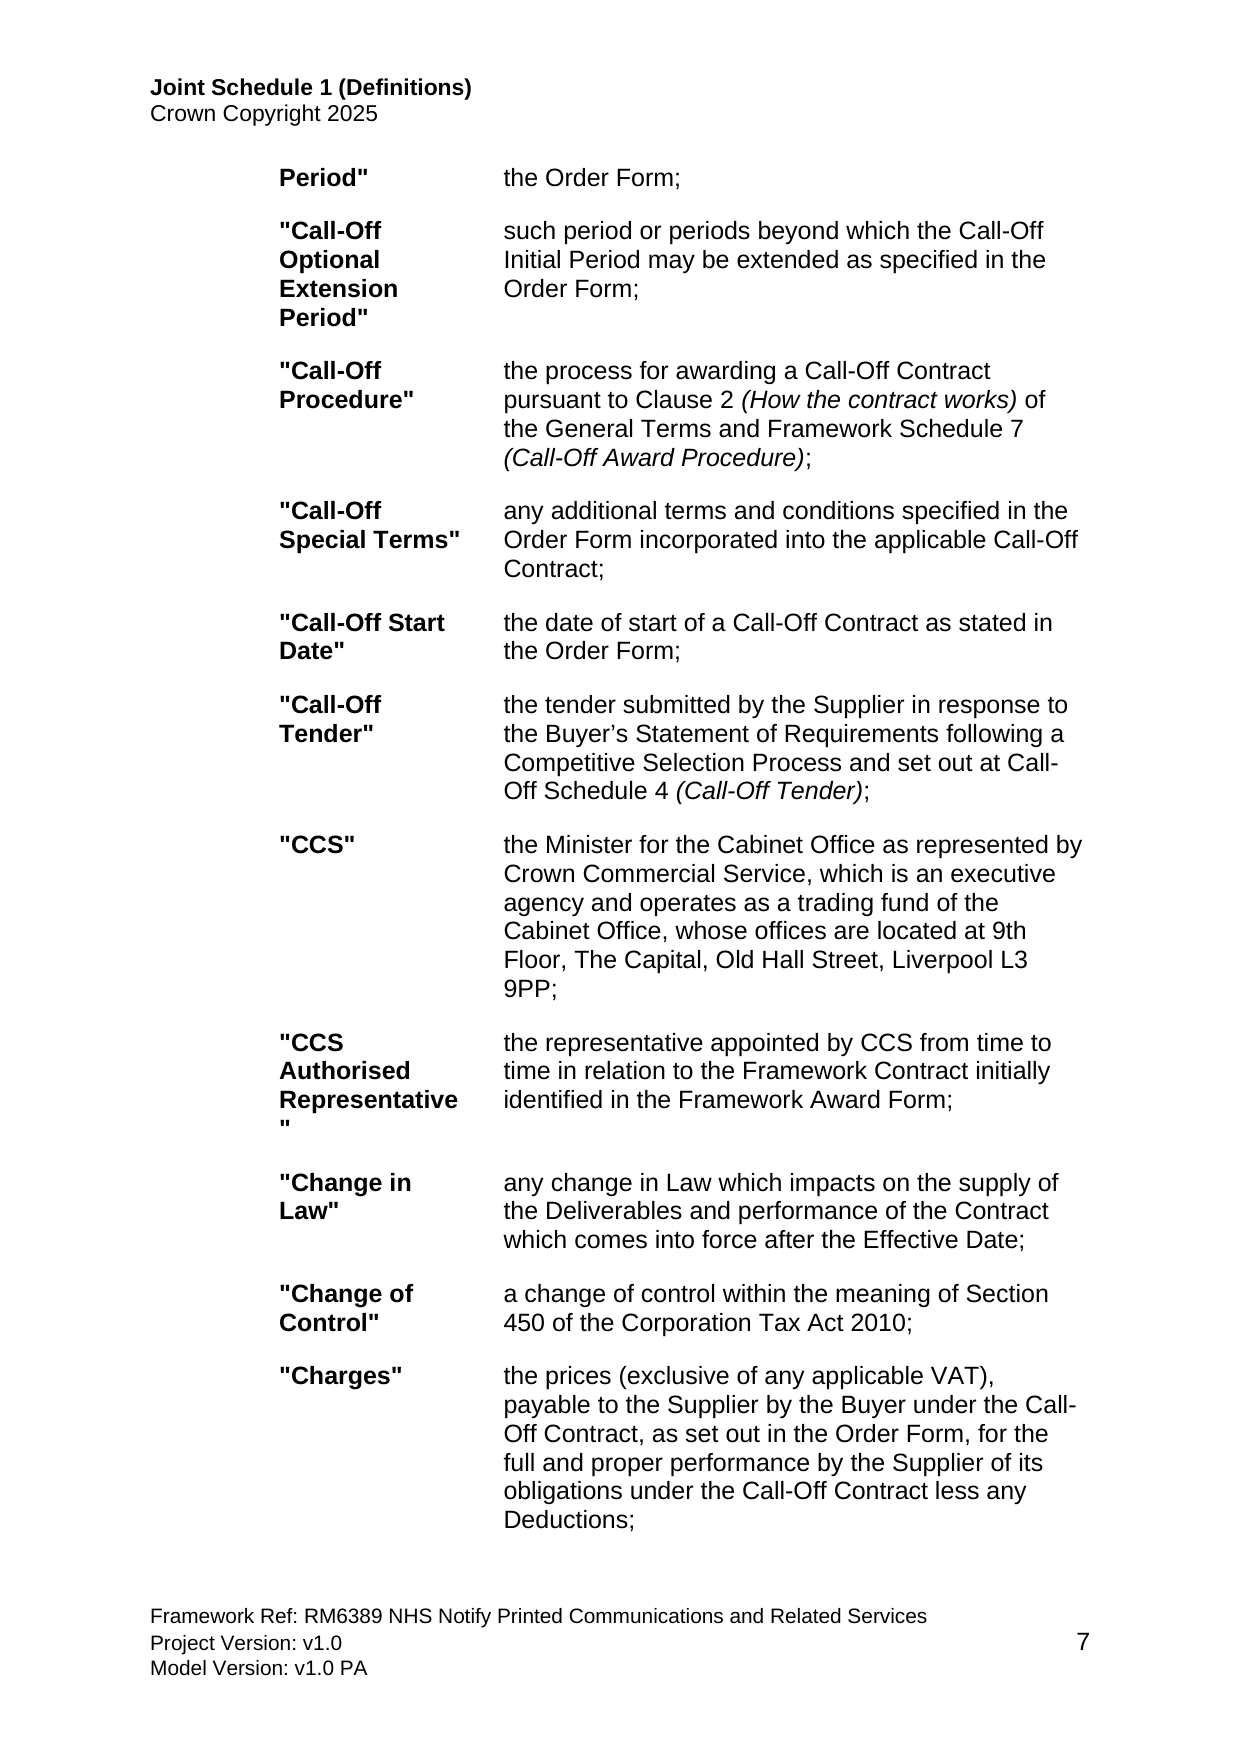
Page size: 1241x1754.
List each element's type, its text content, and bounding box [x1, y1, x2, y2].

table_cell "Change in Law" [268, 1155, 474, 1266]
table_cell the date of start of a Call-Off Contract as stated in the Order Form; [474, 595, 1095, 677]
table_cell "Call-Off Start Date" [268, 595, 474, 677]
table_cell "Call-Off Tender" [268, 678, 474, 817]
table_cell "Change of Control" [268, 1266, 474, 1349]
table_cell "Call-Off Special Terms" [268, 484, 474, 595]
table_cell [474, 150, 1095, 204]
table_cell "Charges" [268, 1349, 474, 1546]
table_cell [268, 150, 474, 204]
table_cell any change in Law which impacts on the supply of the Deliverables and performance of the Contract which comes into force after the Effective Date; [474, 1155, 1095, 1266]
table_cell any additional terms and conditions specified in the Order Form incorporated into the applicable Call-Off Contract; [474, 484, 1095, 595]
table_cell the process for awarding a Call-Off Contract pursuant to Clause 2 (How the contract works) of the General Terms and Framework Schedule 7 (Call-Off Award Procedure); [474, 344, 1095, 484]
table_cell the representative appointed by CCS from time to time in relation to the Framework Contract initially identified in the Framework Award Form; [474, 1015, 1095, 1155]
table_cell "Call-Off Procedure" [268, 344, 474, 484]
table_cell the prices (exclusive of any applicable VAT), payable to the Supplier by the Buyer under the Call-Off Contract, as set out in the Order Form, for the full and proper performance by the Supplier of its obligations under the Call-Off Contract less any Deductions; [474, 1349, 1095, 1546]
table_cell "CCS" [268, 818, 474, 1015]
table_cell "CCS Authorised Representative" [268, 1015, 474, 1155]
table_cell such period or periods beyond which the Call-Off Initial Period may be extended as specified in the Order Form; [474, 204, 1095, 344]
table_cell a change of control within the meaning of Section 450 of the Corporation Tax Act 2010; [474, 1266, 1095, 1349]
table_cell the tender submitted by the Supplier in response to the Buyer’s Statement of Requirements following a Competitive Selection Process and set out at Call-Off Schedule 4 (Call-Off Tender); [474, 678, 1095, 817]
table_cell the Minister for the Cabinet Office as represented by Crown Commercial Service, which is an executive agency and operates as a trading fund of the Cabinet Office, whose offices are located at 9th Floor, The Capital, Old Hall Street, Liverpool L3 9PP; [474, 818, 1095, 1015]
table_cell "Call-Off Optional Extension Period" [268, 204, 474, 344]
